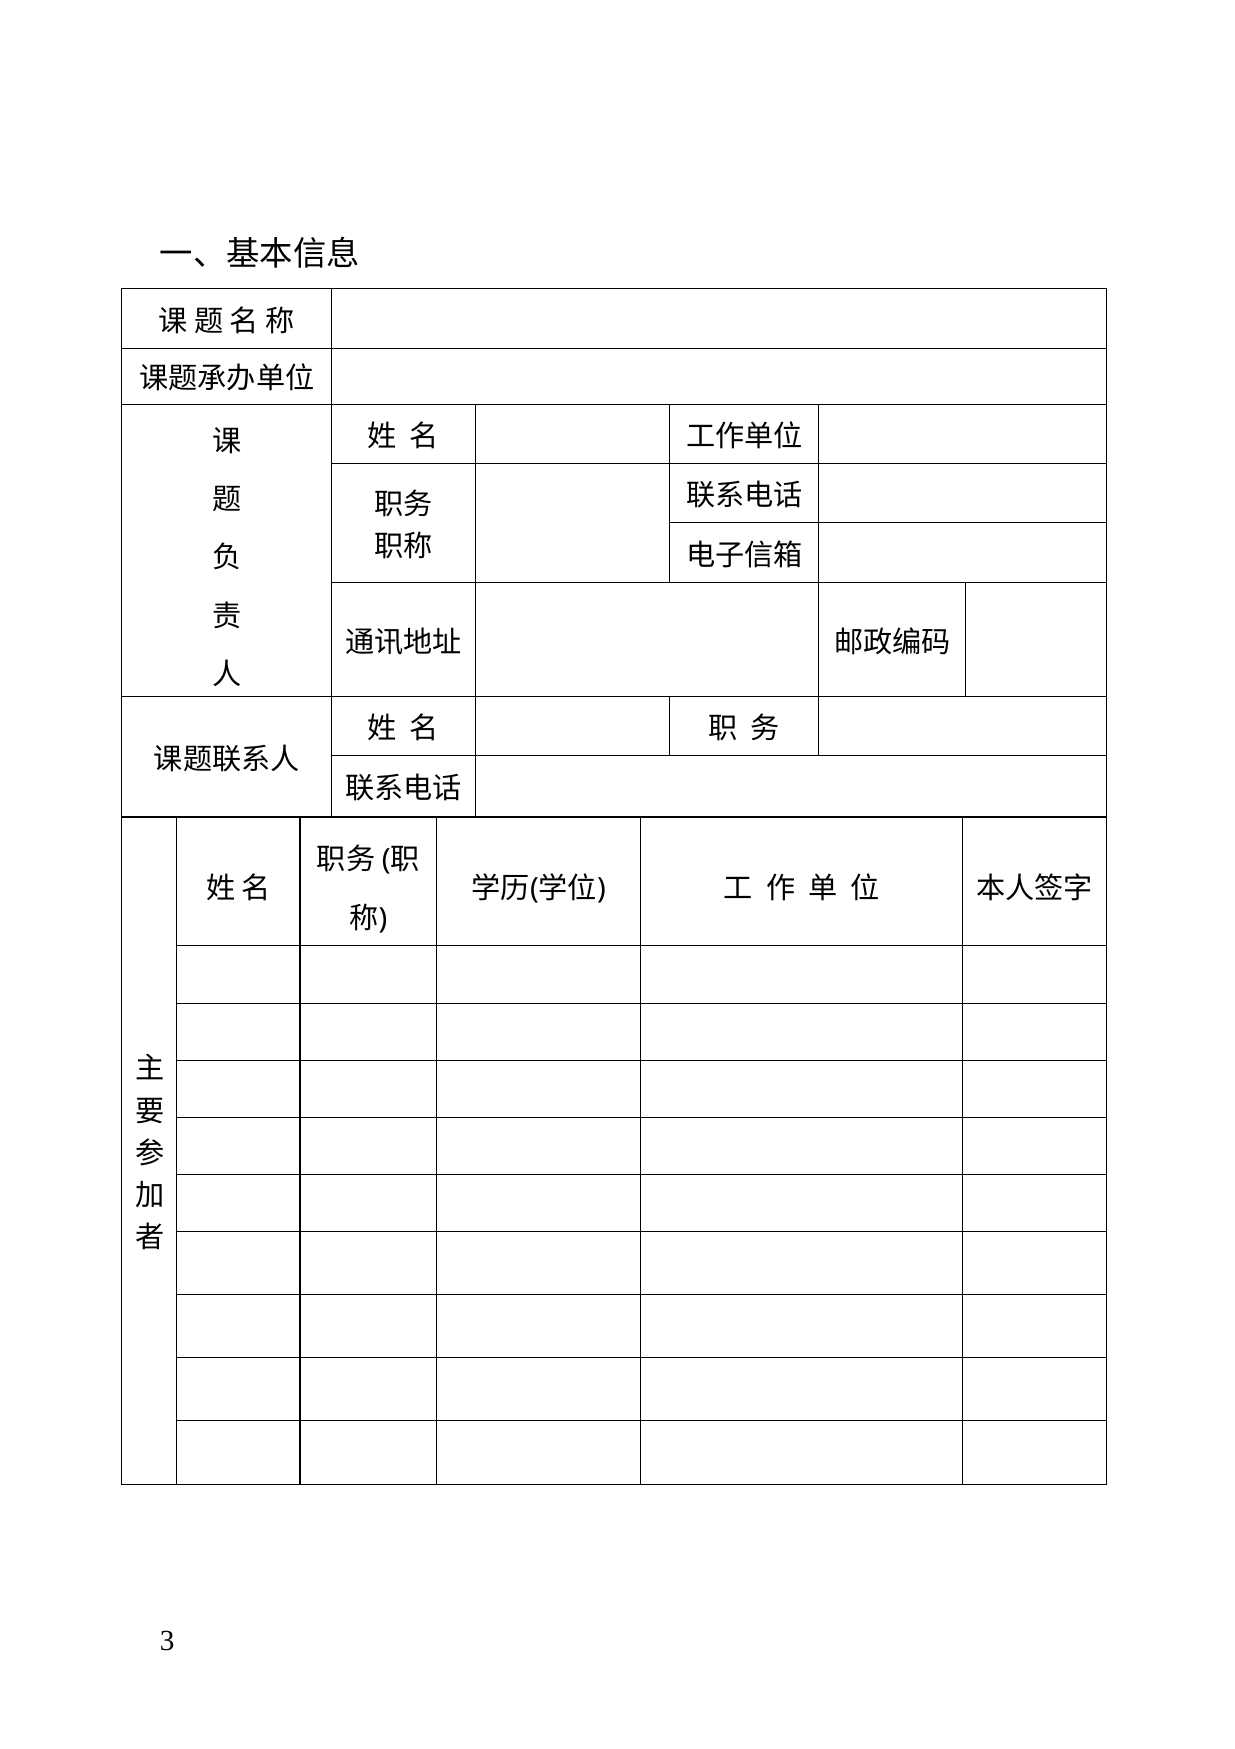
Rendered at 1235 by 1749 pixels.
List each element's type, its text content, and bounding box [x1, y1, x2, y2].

table_cell [301, 946, 436, 1002]
table_cell [963, 1358, 1106, 1420]
table_cell 课题承办单位 [122, 349, 331, 403]
table_cell [437, 1295, 640, 1357]
table_cell [819, 697, 1106, 755]
table_cell [476, 464, 669, 582]
table_cell [963, 1004, 1106, 1060]
table_cell [641, 1421, 962, 1483]
table_cell [177, 1118, 299, 1174]
table_cell [177, 1175, 299, 1231]
table_cell 主 要 参 加 者 [122, 818, 176, 1483]
table_cell [966, 583, 1106, 696]
table_cell [177, 1421, 299, 1483]
table_cell [963, 1421, 1106, 1483]
table_cell 课题联系人 [122, 697, 331, 816]
table_cell [177, 1004, 299, 1060]
table_cell [641, 1004, 962, 1060]
table_header [332, 289, 1106, 348]
table_cell [437, 1175, 640, 1231]
table_cell [437, 1061, 640, 1117]
table_cell [177, 1232, 299, 1294]
table_cell [641, 1061, 962, 1117]
table_cell [437, 1358, 640, 1420]
table_cell 职务 职称 [332, 464, 475, 582]
table_cell 本人签字 [963, 818, 1106, 945]
table_cell 姓 名 [332, 697, 475, 755]
table_cell 通讯地址 [332, 583, 475, 696]
table_cell [476, 756, 1106, 816]
table_cell [177, 1295, 299, 1357]
table_cell [641, 1118, 962, 1174]
table_cell [819, 464, 1106, 522]
table_cell [301, 1232, 436, 1294]
table_cell 姓 名 [332, 405, 475, 463]
table_cell [437, 1421, 640, 1483]
table_cell [476, 405, 669, 463]
table_cell 工 作 单 位 [641, 818, 962, 945]
table_cell [476, 697, 669, 755]
table_cell [641, 1358, 962, 1420]
table_cell 职务 (职称) [301, 818, 436, 945]
table_cell [301, 1358, 436, 1420]
table_cell [332, 349, 1106, 403]
table_cell 姓 名 [177, 818, 299, 945]
table_cell [963, 1118, 1106, 1174]
table_cell [641, 946, 962, 1002]
table_cell 邮政编码 [819, 583, 965, 696]
table_cell 课 题 负 责 人 [122, 405, 331, 696]
table_cell [641, 1295, 962, 1357]
table_cell [437, 946, 640, 1002]
table_cell [963, 1175, 1106, 1231]
table_cell [963, 1232, 1106, 1294]
table_cell [437, 1004, 640, 1060]
table_cell [819, 523, 1106, 582]
table_cell [177, 1358, 299, 1420]
table_cell 职 务 [670, 697, 818, 755]
table_cell [641, 1175, 962, 1231]
table_header 课 题 名 称 [122, 289, 331, 348]
table_cell [437, 1118, 640, 1174]
table_cell 联系电话 [332, 756, 475, 816]
table_cell 联系电话 [670, 464, 818, 522]
table_cell [301, 1004, 436, 1060]
table_cell [476, 583, 818, 696]
text 一、基本信息 [159, 218, 1075, 283]
table_cell 学历(学位) [437, 818, 640, 945]
table_cell [641, 1232, 962, 1294]
table_cell 电子信箱 [670, 523, 818, 582]
table_cell [177, 1061, 299, 1117]
table_cell [963, 1061, 1106, 1117]
table_cell 工作单位 [670, 405, 818, 463]
table_cell [963, 946, 1106, 1002]
table_cell [301, 1295, 436, 1357]
table_cell [301, 1118, 436, 1174]
table_cell [437, 1232, 640, 1294]
table_cell [301, 1061, 436, 1117]
table_cell [301, 1175, 436, 1231]
table_cell [963, 1295, 1106, 1357]
table_cell [819, 405, 1106, 463]
table_cell [177, 946, 299, 1002]
table_cell [301, 1421, 436, 1483]
